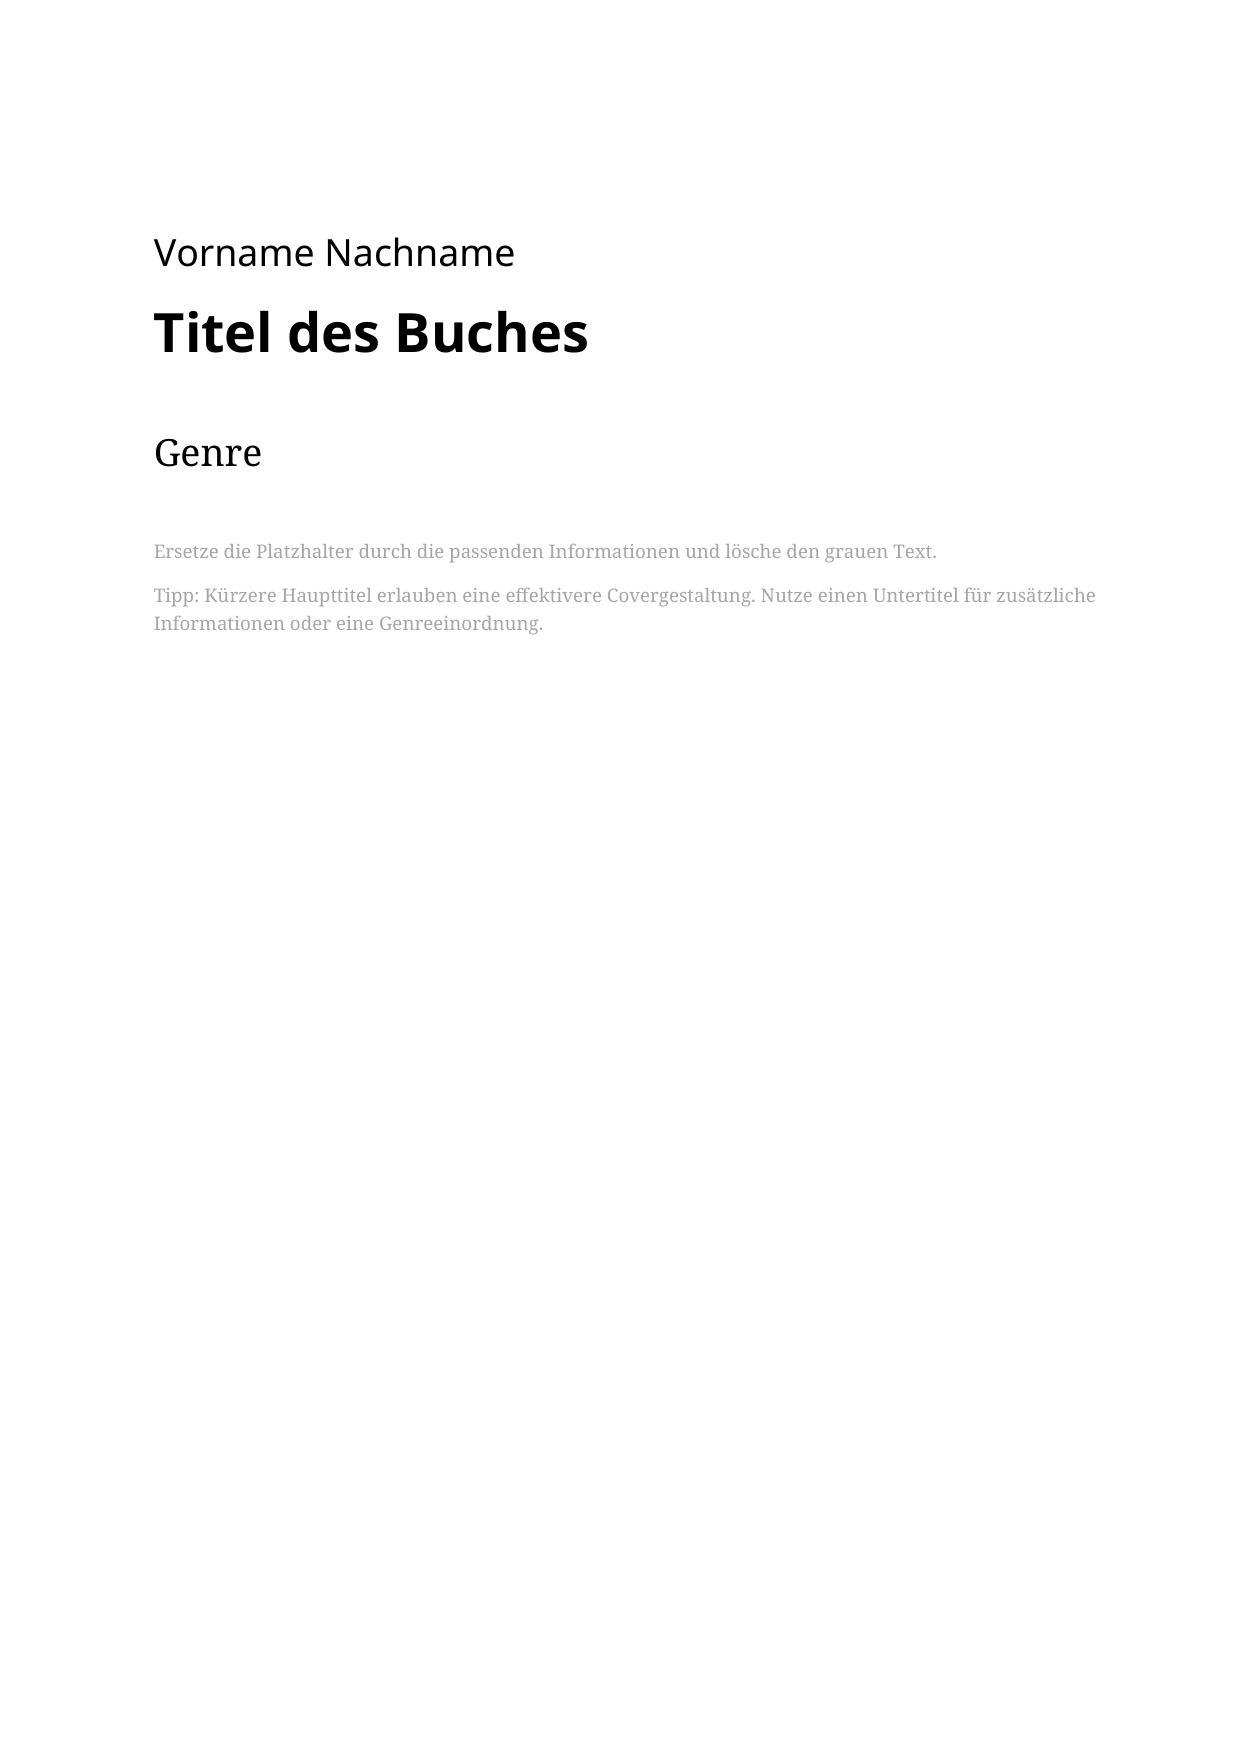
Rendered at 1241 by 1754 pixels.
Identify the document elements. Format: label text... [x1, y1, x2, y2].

title Titel des Buches [153, 294, 1108, 368]
text Tipp: Kürzere Haupttitel erlauben eine effektivere Covergestaltung. Nutze einen Untertitel für zusätzliche Informationen oder eine Genreeinordnung. [153, 583, 1108, 636]
text Vorname Nachname [153, 226, 1108, 277]
subtitle Genre [153, 427, 1108, 478]
text Ersetze die Platzhalter durch die passenden Informationen und lösche den grauen Text. [153, 539, 1108, 564]
